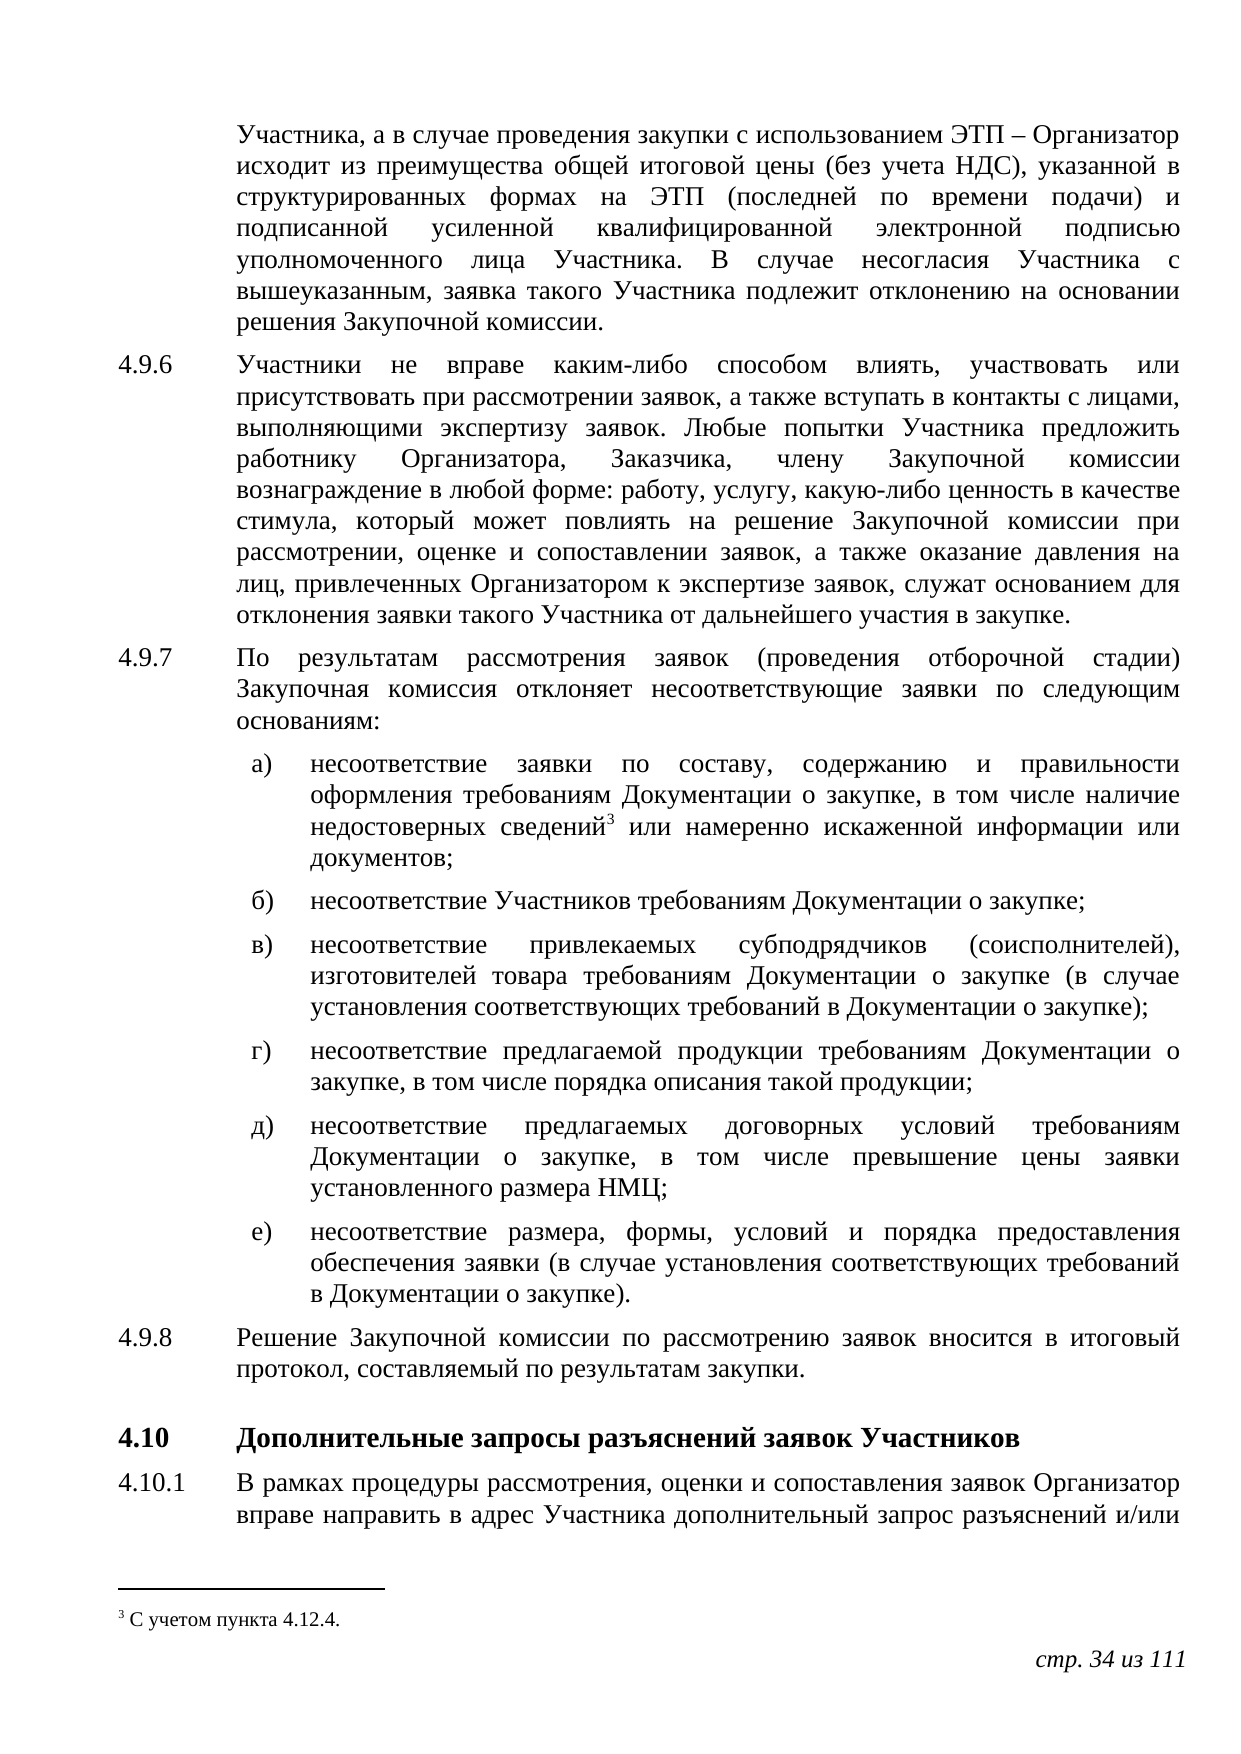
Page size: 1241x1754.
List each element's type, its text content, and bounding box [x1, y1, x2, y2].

text Решение Закупочной комиссии по рассмотрению заявок вносится в итоговый протокол, составляемый по результатам закупки. [118, 1321, 1181, 1383]
subtitle Дополнительные запросы разъяснений заявок Участников [118, 1421, 1181, 1454]
text несоответствие Участников требованиям Документации о закупке; [251, 884, 1181, 916]
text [118, 1467, 1181, 1529]
text Участники не вправе каким-либо способом влиять, участвовать или присутствовать при рассмотрении заявок, а также вступать в контакты с лицами, выполняющими экспертизу заявок. Любые попытки Участника предложить работнику Организатора, Заказчика, члену Закупочной комиссии вознаграждение в любой форме: работу, услугу, какую-либо ценность в качестве стимула, который может повлиять на решение Закупочной комиссии при рассмотрении, оценке и сопоставлении заявок, а также оказание давления на лиц, привлеченных Организатором к экспертизе заявок, служат основанием для отклонения заявки такого Участника от дальнейшего участия в закупке. [118, 349, 1181, 629]
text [118, 118, 1181, 336]
text По результатам рассмотрения заявок (проведения отборочной стадии) Закупочная комиссия отклоняет несоответствующие заявки по следующим основаниям: [118, 641, 1181, 735]
text несоответствие привлекаемых субподрядчиков (соисполнителей), изготовителей товара требованиям Документации о закупке (в случае установления соответствующих требований в Документации о закупке); [251, 928, 1181, 1022]
text несоответствие размера, формы, условий и порядка предоставления обеспечения заявки (в случае установления соответствующих требований в Документации о закупке). [251, 1215, 1181, 1308]
text несоответствие предлагаемой продукции требованиям Документации о закупке, в том числе порядка описания такой продукции; [251, 1034, 1181, 1096]
text несоответствие заявки по составу, содержанию и правильности оформления требованиям Документации о закупке, в том числе наличие недостоверных сведений или намеренно искаженной информации или документов; [251, 747, 1181, 872]
text несоответствие предлагаемых договорных условий требованиям Документации о закупке, в том числе превышение цены заявки установленного размера НМЦ; [251, 1109, 1181, 1202]
